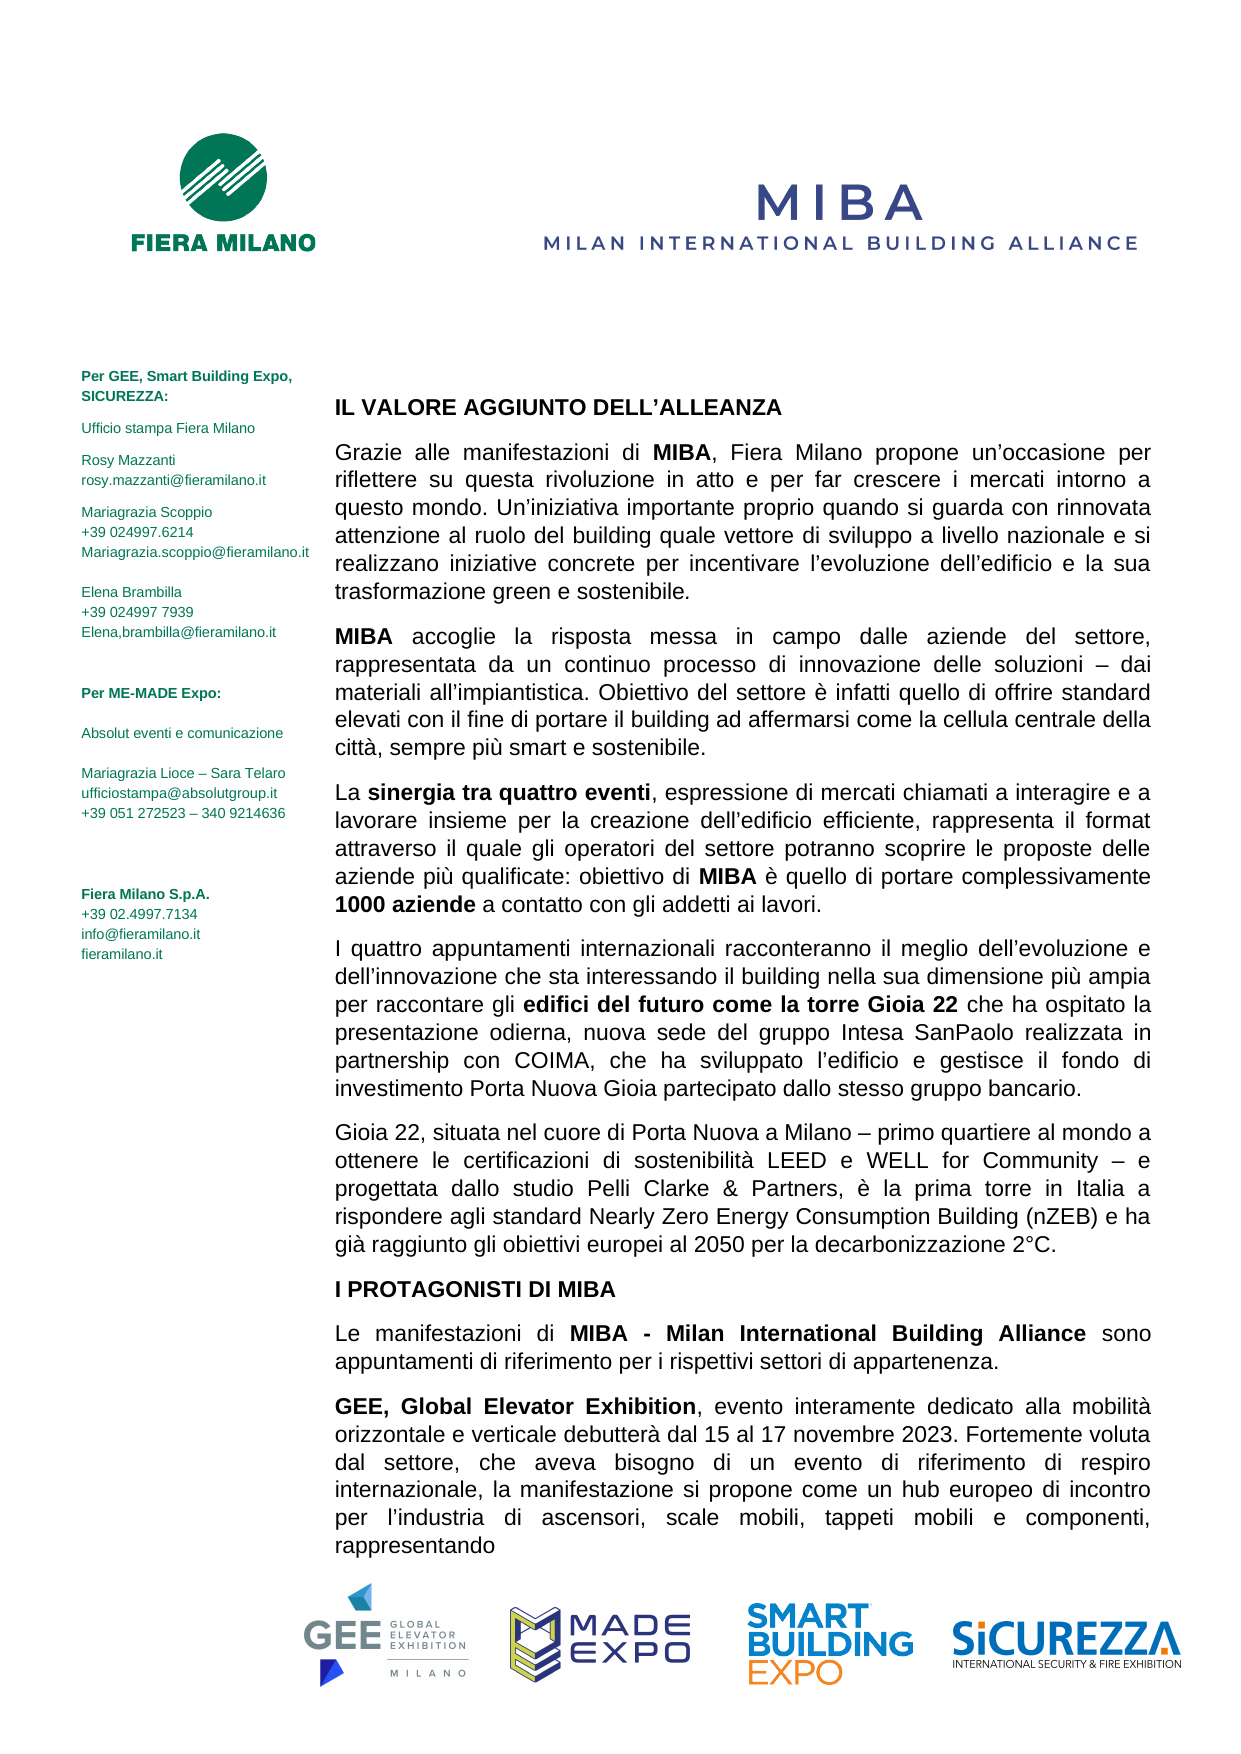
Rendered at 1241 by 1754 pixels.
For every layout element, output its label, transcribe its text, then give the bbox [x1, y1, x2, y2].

text GEE, Global Elevator Exhibition, evento interamente dedicato alla mobilità orizzontale e verticale debutterà dal 15 al 17 novembre 2023. Fortemente voluta dal settore, che aveva bisogno di un evento di riferimento di respiro internazionale, la manifestazione si propone come un hub europeo di incontro per l’industria di ascensori, scale mobili, tappeti mobili e componenti, rappresentando [89, 1393, 1152, 1558]
picture [953, 1621, 1181, 1668]
picture [131, 133, 316, 252]
picture [499, 1592, 701, 1688]
text I quattro appuntamenti internazionali racconteranno il meglio dell’evoluzione e dell’innovazione che sta interessando il building nella sua dimensione più ampia per raccontare gli edifici del futuro come la torre Gioia 22 che ha ospitato la presentazione odierna, nuova sede del gruppo Intesa SanPaolo realizzata in partnership con COIMA, che ha sviluppato l’edificio e gestisce il fondo di investimento Porta Nuova Gioia partecipato dallo stesso gruppo bancario. [89, 935, 1152, 1101]
text Grazie alle manifestazioni di MIBA, Fiera Milano propone un’occasione per riflettere su questa rivoluzione in atto e per far crescere i mercati intorno a questo mondo. Un’iniziativa importante proprio quando si guarda con rinnovata attenzione al ruolo del building quale vettore di sviluppo a livello nazionale e si realizzano iniziative concrete per incentivare l’evoluzione dell’edificio e la sua trasformazione green e sostenibile. [89, 438, 1152, 604]
text Le manifestazioni di MIBA - Milan International Building Alliance sono appuntamenti di riferimento per i rispettivi settori di appartenenza. [89, 1320, 1152, 1374]
text La sinergia tra quattro eventi, espressione di mercati chiamati a interagire e a lavorare insieme per la creazione dell’edificio efficiente, rappresenta il format attraverso il quale gli operatori del settore potranno scoprire le proposte delle aziende più qualificate: obiettivo di MIBA è quello di portare complessivamente 1000 aziende a contatto con gli addetti ai lavori. [89, 779, 1152, 917]
picture [275, 1558, 494, 1716]
text I PROTAGONISTI DI MIBA [89, 1276, 1152, 1302]
text IL VALORE AGGIUNTO DELL’ALLEANZA [89, 394, 1152, 420]
text Gioia 22, situata nel cuore di Porta Nuova a Milano – primo quartiere al mondo a ottenere le certificazioni di sostenibilità LEED e WELL for Community – e progettata dallo studio Pelli Clarke & Partners, è la prima torre in Italia a rispondere agli standard Nearly Zero Energy Consumption Building (nZEB) e ha già raggiunto gli obiettivi europei al 2050 per la decarbonizzazione 2°C. [89, 1119, 1152, 1257]
text MIBA accoglie la risposta messa in campo dalle aziende del settore, rappresentata da un continuo processo di innovazione delle soluzioni – dai materiali all’impiantistica. Obiettivo del settore è infatti quello di offrire standard elevati con il fine di portare il building ad affermarsi come la cellula centrale della città, sempre più smart e sostenibile. [89, 623, 1152, 761]
picture [747, 1603, 913, 1685]
